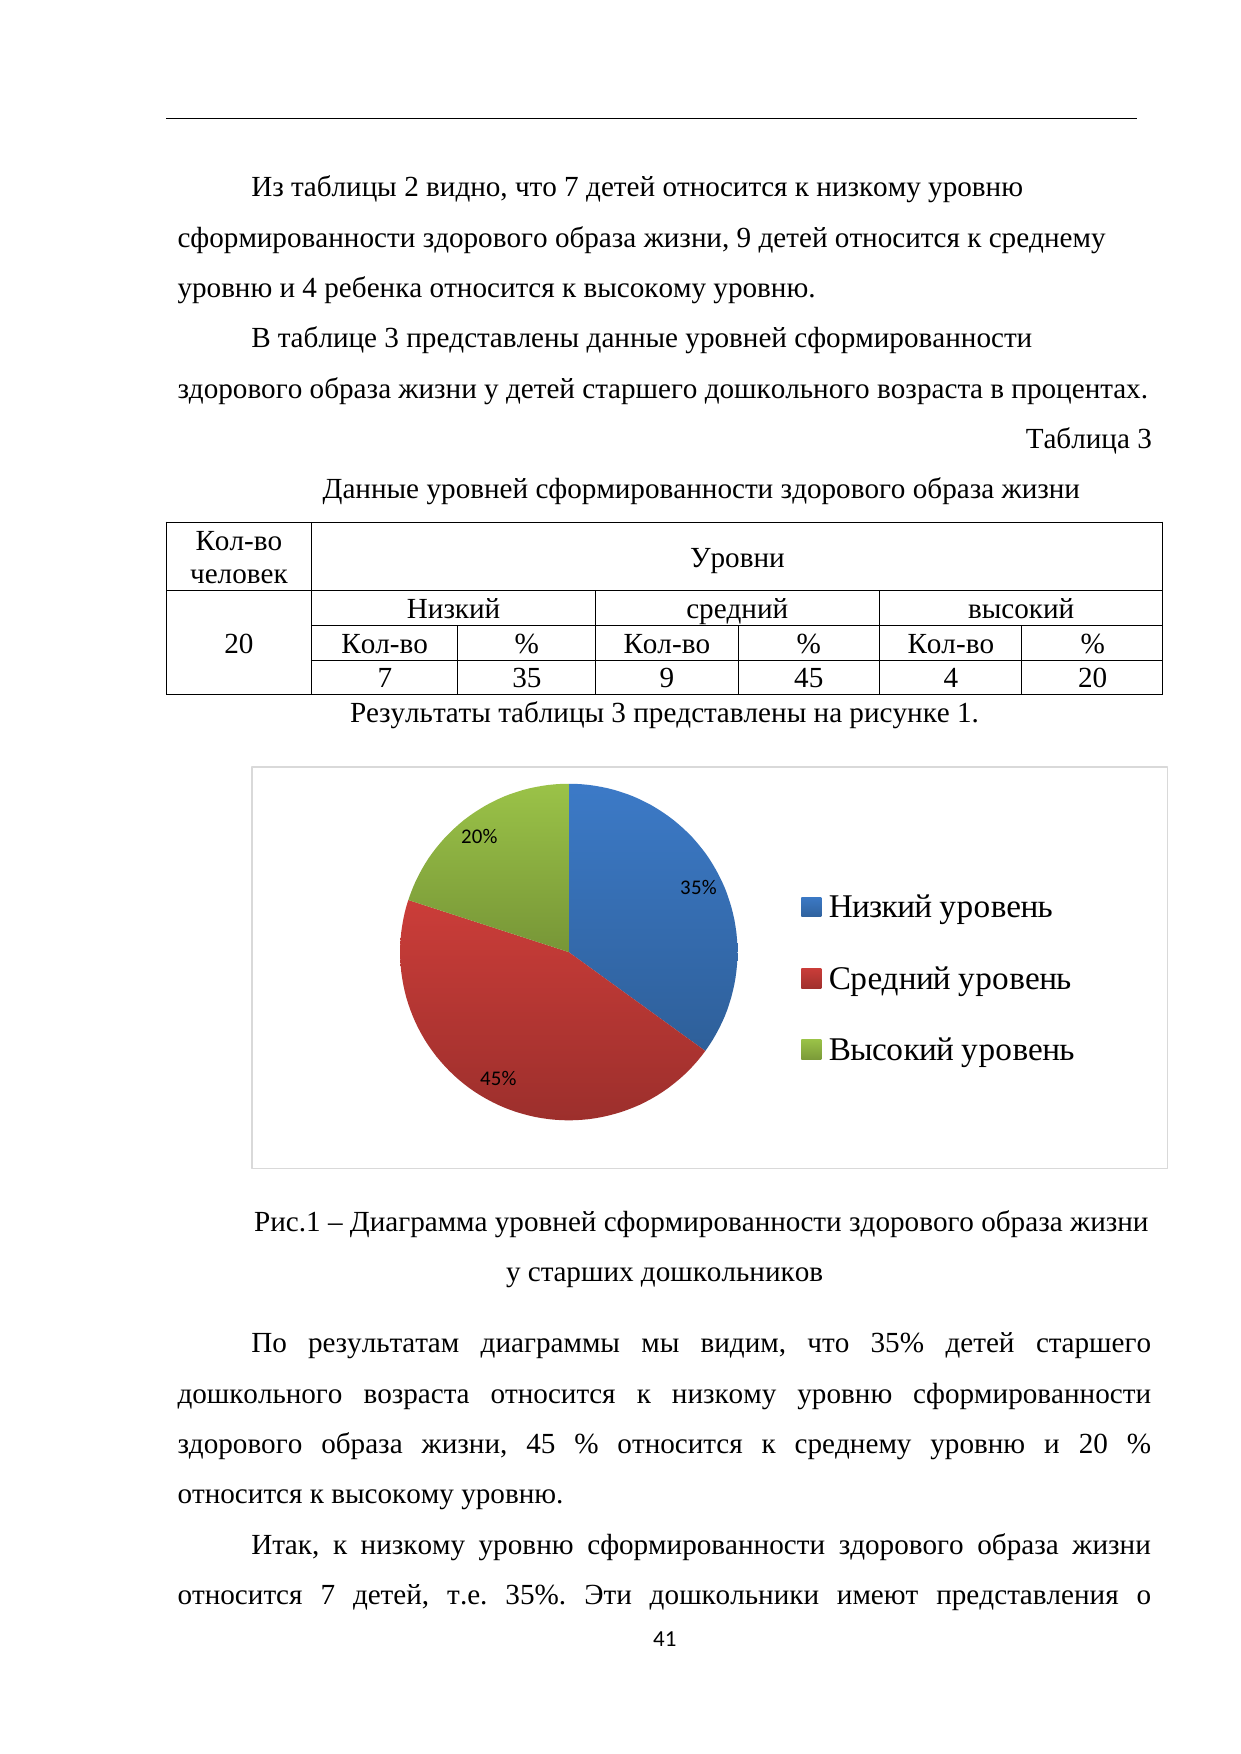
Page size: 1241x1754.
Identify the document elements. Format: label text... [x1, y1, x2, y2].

table_cell Кол-во [596, 626, 738, 659]
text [177, 1527, 1152, 1611]
table_cell 7 [312, 661, 457, 694]
table_header Кол-во человек [167, 523, 311, 590]
table_cell 45 [739, 661, 879, 694]
table_cell высокий [880, 591, 1162, 625]
table_cell Кол-во [312, 626, 457, 659]
table_cell 20 [1022, 661, 1162, 694]
table_cell Кол-во [880, 626, 1021, 659]
table_header Уровни [312, 523, 1162, 590]
table_cell средний [596, 591, 879, 625]
table_cell Низкий [312, 591, 595, 625]
table_cell % [739, 626, 879, 659]
table_cell % [458, 626, 595, 659]
table_cell 4 [880, 661, 1021, 694]
text Результаты таблицы 3 представлены на рисунке 1. [177, 695, 1152, 729]
text По результатам диаграммы мы видим, что 35% детей старшего дошкольного возраста относится к низкому уровню сформированности здорового образа жизни, 45 % относится к среднему уровню и 20 % относится к высокому уровню. [177, 1326, 1152, 1510]
table_cell 35 [458, 661, 595, 694]
text Рис.1 – Диаграмма уровней сформированности здорового образа жизни у старших дошкольников [177, 1204, 1152, 1288]
table_cell 9 [596, 661, 738, 694]
text Из таблицы 2 видно, что 7 детей относится к низкому уровню сформированности здорового образа жизни, 9 детей относится к среднему уровню и 4 ребенка относится к высокому уровню. [177, 169, 1152, 304]
text Данные уровней сформированности здорового образа жизни [177, 471, 1152, 505]
table_cell % [1022, 626, 1162, 659]
table_cell 20 [167, 591, 311, 694]
text Таблица 3 [177, 421, 1152, 454]
text В таблице 3 представлены данные уровней сформированности здорового образа жизни у детей старшего дошкольного возраста в процентах. [177, 320, 1152, 404]
